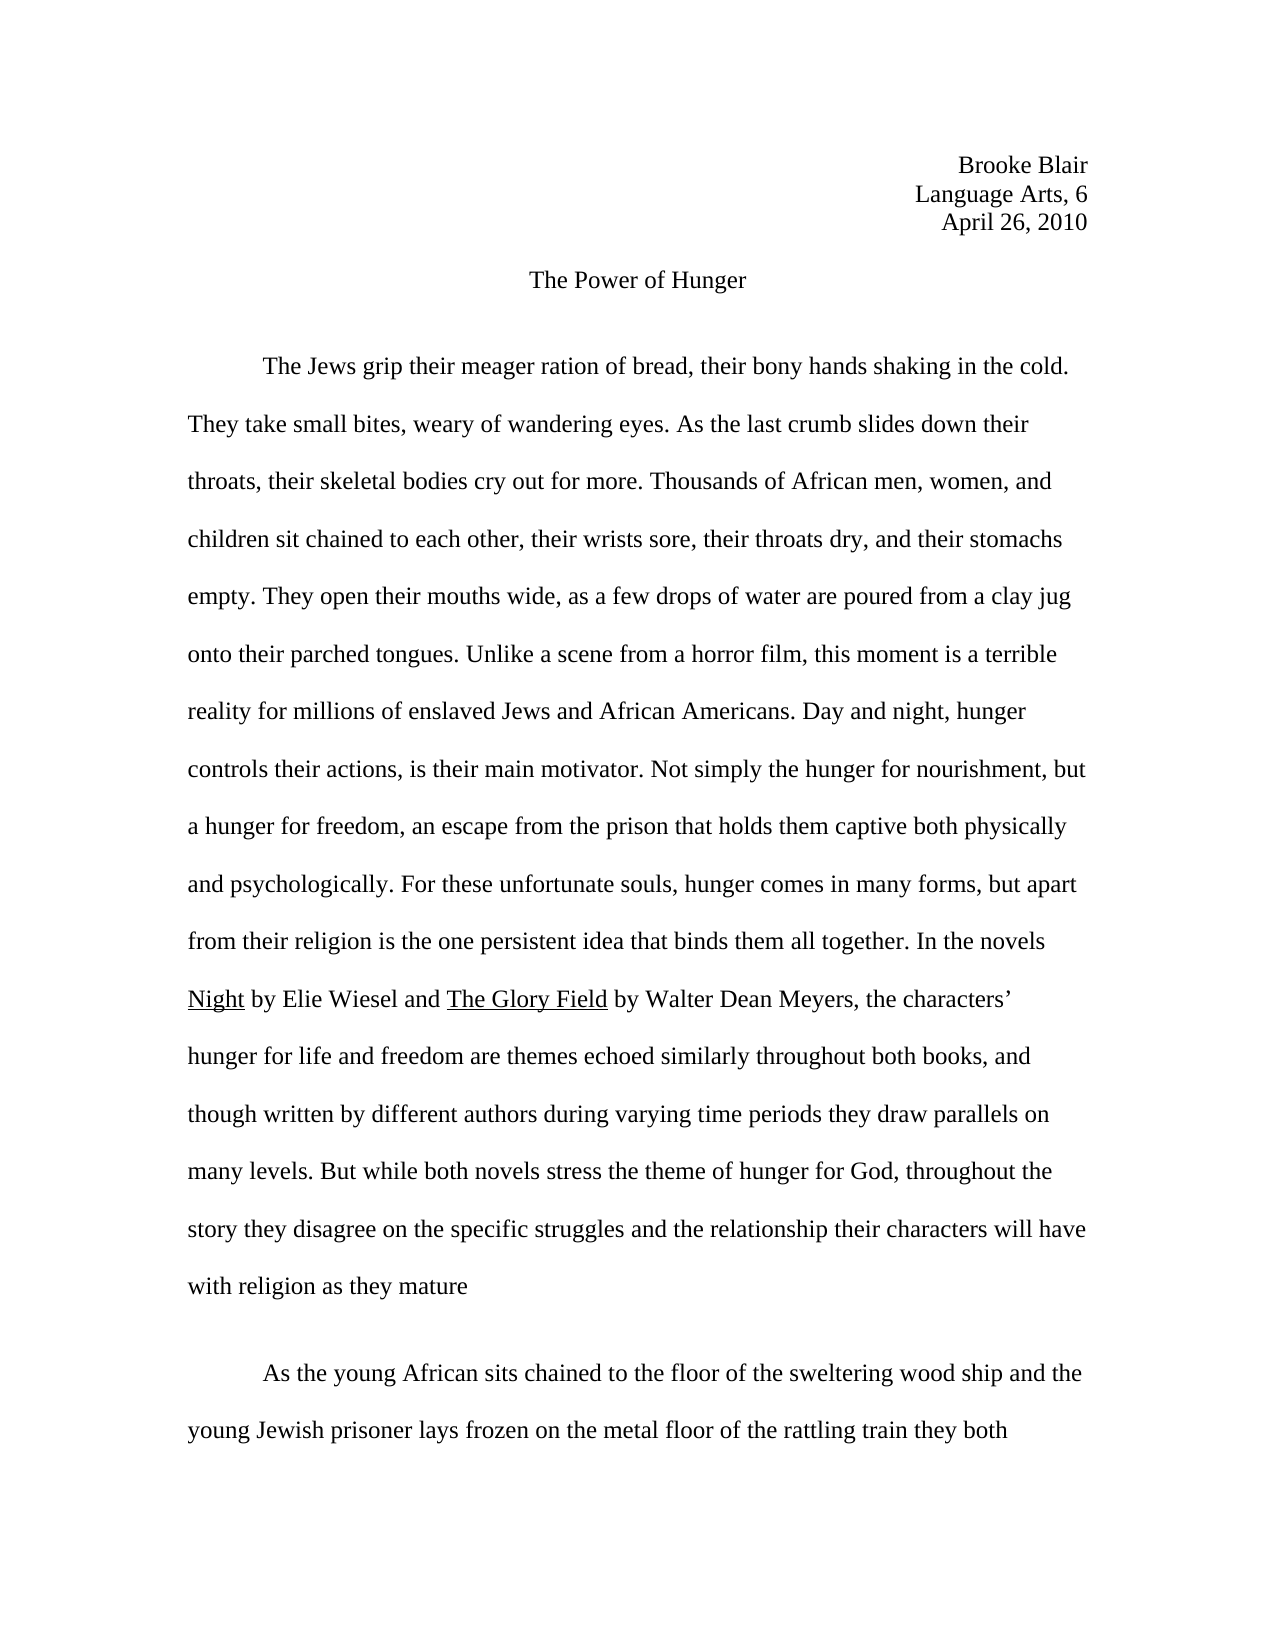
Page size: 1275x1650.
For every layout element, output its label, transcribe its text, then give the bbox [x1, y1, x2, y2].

text The Power of Hunger [187, 265, 1087, 294]
text April 26, 2010 [187, 207, 1087, 236]
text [187, 1358, 1087, 1444]
text The Jews grip their meager ration of bread, their bony hands shaking in the cold. They take small bites, weary of wandering eyes. As the last crumb slides down their throats, their skeletal bodies cry out for more. Thousands of African men, women, and children sit chained to each other, their wrists sore, their throats dry, and their stomachs empty. They open their mouths wide, as a few drops of water are poured from a clay jug onto their parched tongues. Unlike a scene from a horror film, this moment is a terrible reality for millions of enslaved Jews and African Americans. Day and night, hunger controls their actions, is their main motivator. Not simply the hunger for nourishment, but a hunger for freedom, an escape from the prison that holds them captive both physically and psychologically. For these unfortunate souls, hunger comes in many forms, but apart from their religion is the one persistent idea that binds them all together. In the novels Night by Elie Wiesel and The Glory Field by Walter Dean Meyers, the characters’ hunger for life and freedom are themes echoed similarly throughout both books, and though written by different authors during varying time periods they draw parallels on many levels. But while both novels stress the theme of hunger for God, throughout the story they disagree on the specific struggles and the relationship their characters will have with religion as they mature [187, 351, 1087, 1300]
text Brooke Blair [187, 150, 1087, 179]
text Language Arts, 6 [187, 179, 1087, 207]
